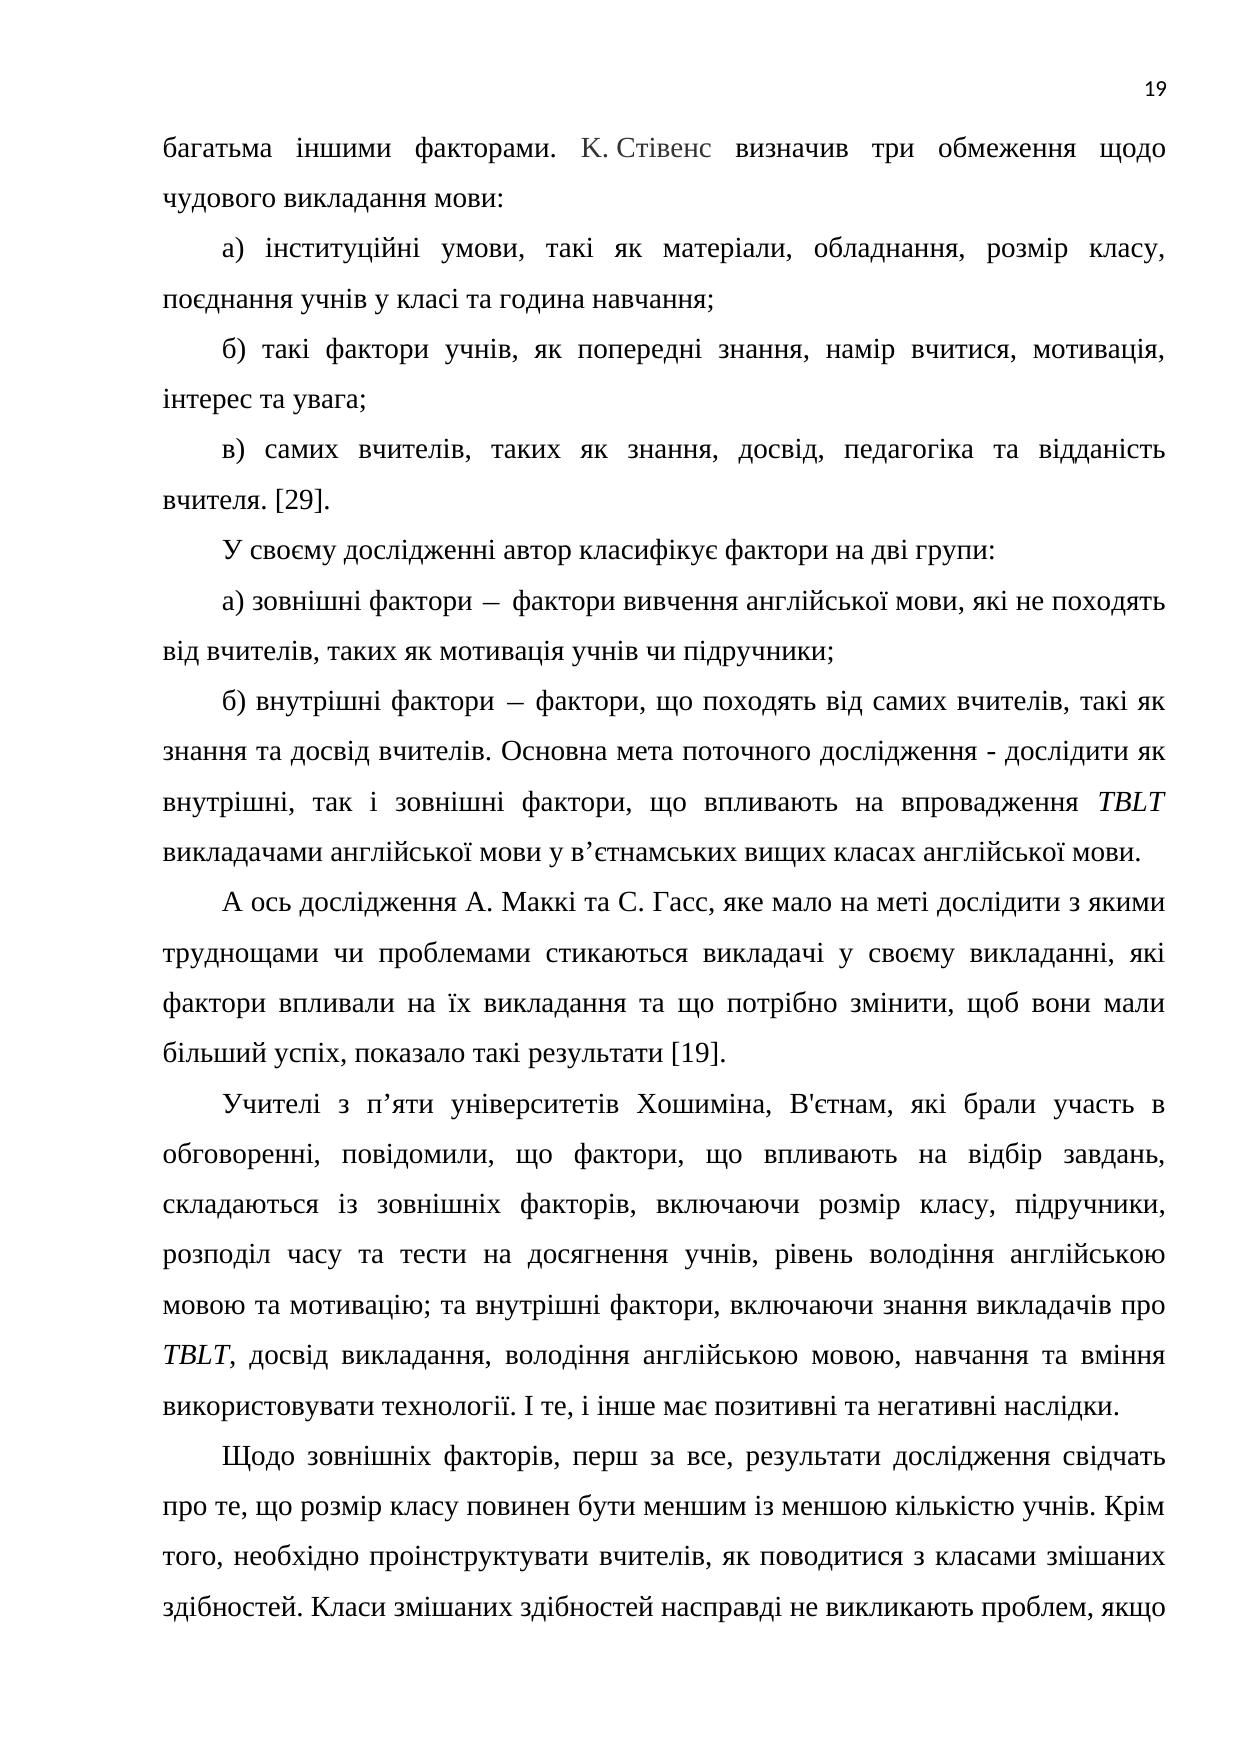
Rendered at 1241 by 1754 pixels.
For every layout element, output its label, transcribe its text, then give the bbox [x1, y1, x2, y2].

text У своєму дослідженні автор класифікує фактори на дві групи: [162, 532, 1167, 566]
text в) самих вчителів, таких як знання, досвід, педагогіка та відданість вчителя. [29]. [162, 432, 1167, 516]
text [162, 130, 1167, 214]
text Учителі з п’яти університетів Хошиміна, В'єтнам, які брали участь в обговоренні, повідомили, що фактори, що впливають на відбір завдань, складаються із зовнішніх факторів, включаючи розмір класу, підручники, розподіл часу та тести на досягнення учнів, рівень володіння англійською мовою та мотивацію; та внутрішні фактори, включаючи знання викладачів про TBLT, досвід викладання, володіння англійською мовою, навчання та вміння використовувати технології. І те, і інше має позитивні та негативні наслідки. [162, 1086, 1167, 1421]
text б) такі фактори учнів, як попередні знання, намір вчитися, мотивація, інтерес та увага; [162, 331, 1167, 415]
text а) зовнішні фактори — фактори вивчення англійської мови, які не походять від вчителів, таких як мотивація учнів чи підручники; [162, 583, 1167, 666]
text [162, 1438, 1167, 1622]
text б) внутрішні фактори — фактори, що походять від самих вчителів, такі як знання та досвід вчителів. Основна мета поточного дослідження - дослідити як внутрішні, так і зовнішні фактори, що впливають на впровадження TBLT викладачами англійської мови у в’єтнамських вищих класах англійської мови. [162, 683, 1167, 868]
text а) інституційні умови, такі як матеріали, обладнання, розмір класу, поєднання учнів у класі та година навчання; [162, 230, 1167, 314]
text А ось дослідження А. Маккі та С. Гасс, яке мало на меті дослідити з якими труднощами чи проблемами стикаються викладачі у своєму викладанні, які фактори впливали на їх викладання та що потрібно змінити, щоб вони мали більший успіх, показало такі результати [19]. [162, 884, 1167, 1069]
